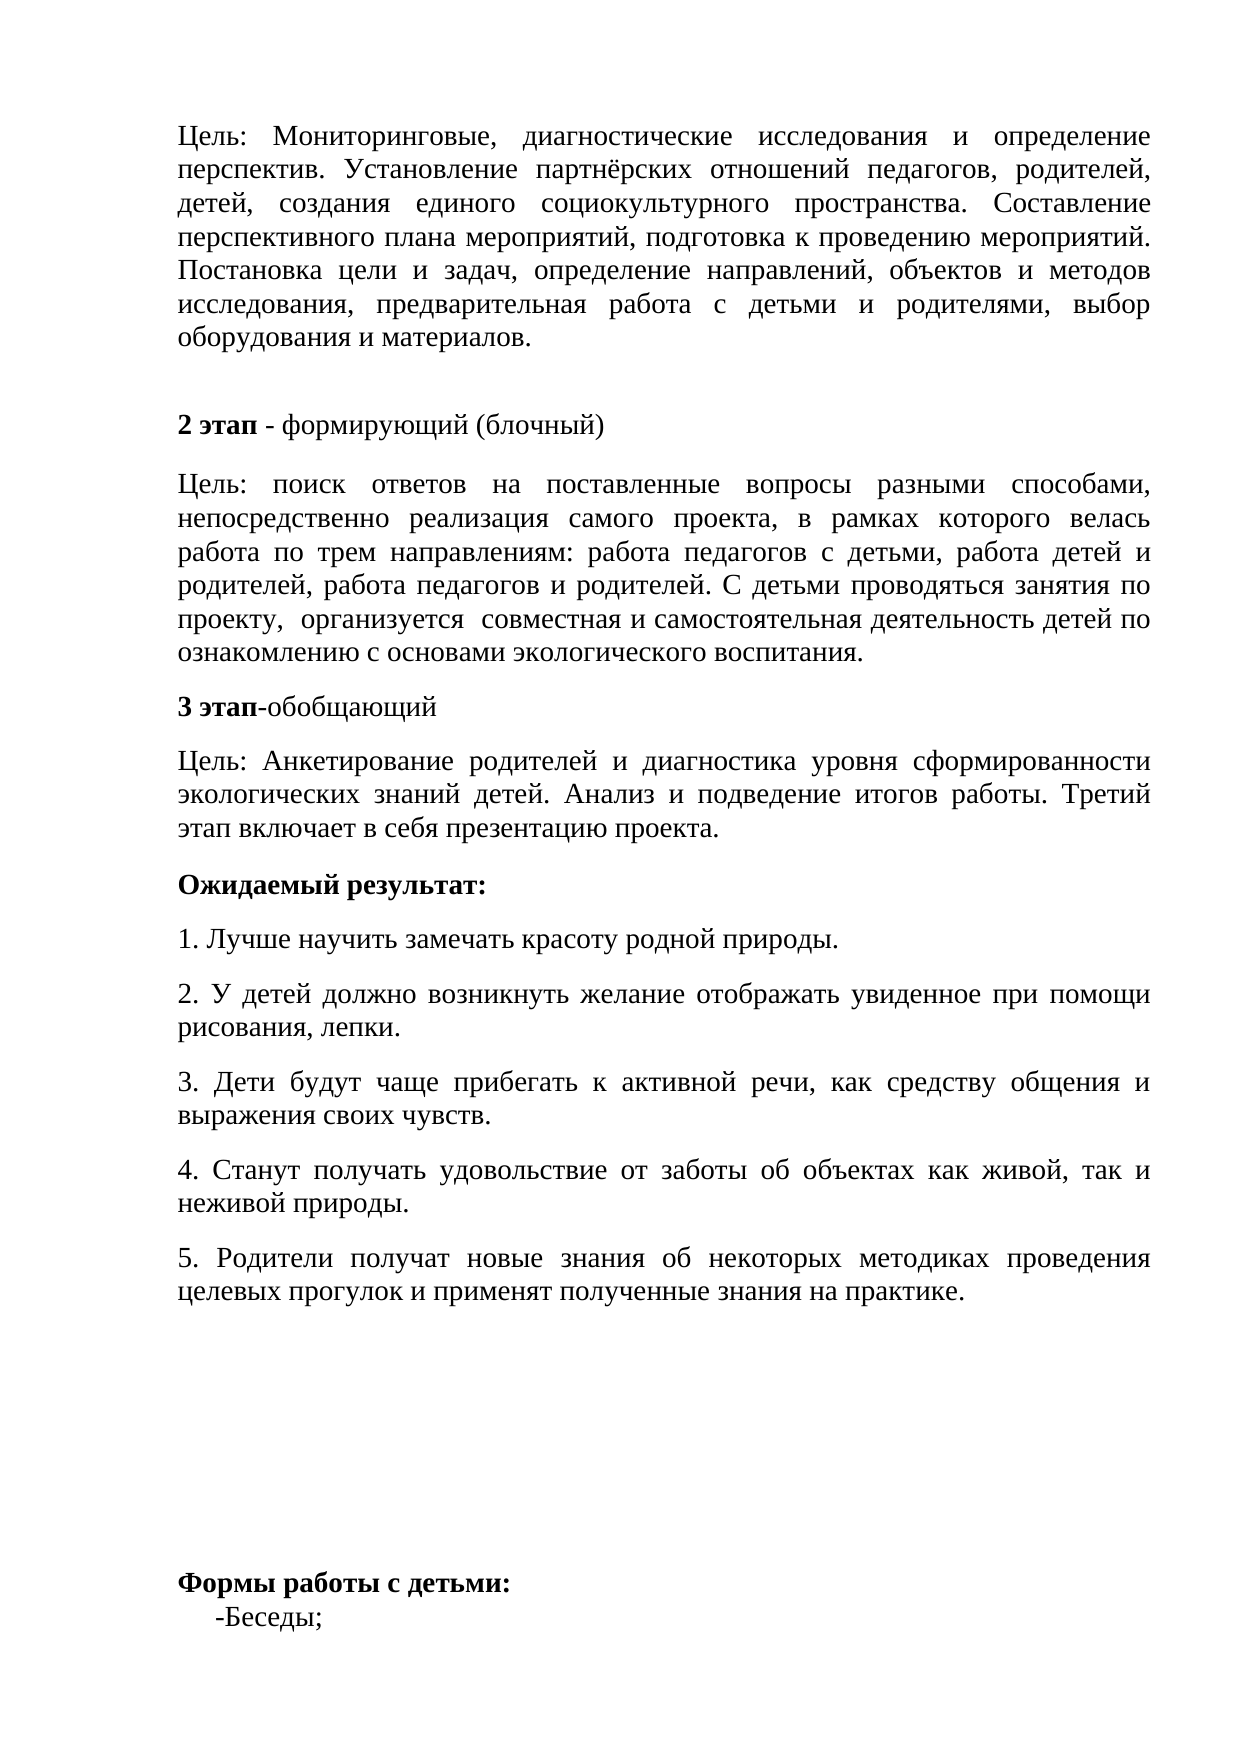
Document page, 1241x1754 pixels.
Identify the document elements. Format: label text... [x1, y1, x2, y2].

text 3 этап-обобщающий [177, 689, 1152, 722]
text 1. Лучше научить замечать красоту родной природы. [177, 922, 1152, 955]
text 2. У детей должно возникнуть желание отображать увиденное при помощи рисования, лепки. [177, 976, 1152, 1043]
text 5. Родители получат новые знания об некоторых методиках проведения целевых прогулок и применят полученные знания на практике. [177, 1240, 1152, 1307]
text 3. Дети будут чаще прибегать к активной речи, как средству общения и выражения своих чувств. [177, 1064, 1152, 1131]
text Цель: поиск ответов на поставленные вопросы разными способами, непосредственно реализация самого проекта, в рамках которого велась работа по трем направлениям: работа педагогов с детьми, работа детей и родителей, работа педагогов и родителей. С детьми проводяться занятия по проекту, организуется совместная и самостоятельная деятельность детей по ознакомлению с основами экологического воспитания. [177, 467, 1152, 668]
text 2 этап - формирующий (блочный) [177, 407, 1152, 441]
text -Беседы; [215, 1599, 1152, 1632]
text Ожидаемый результат: [177, 867, 1152, 901]
text 4. Станут получать удовольствие от заботы об объектах как живой, так и неживой природы. [177, 1152, 1152, 1219]
text Цель: Анкетирование родителей и диагностика уровня сформированности экологических знаний детей. Анализ и подведение итогов работы. Третий этап включает в себя презентацию проекта. [177, 743, 1152, 844]
text Формы работы с детьми: [177, 1565, 1152, 1599]
text Цель: Мониторинговые, диагностические исследования и определение перспектив. Установление партнёрских отношений педагогов, родителей, детей, создания единого социокультурного пространства. Составление перспективного плана мероприятий, подготовка к проведению мероприятий. Постановка цели и задач, определение направлений, объектов и методов исследования, предварительная работа с детьми и родителями, выбор оборудования и материалов. [177, 118, 1152, 353]
